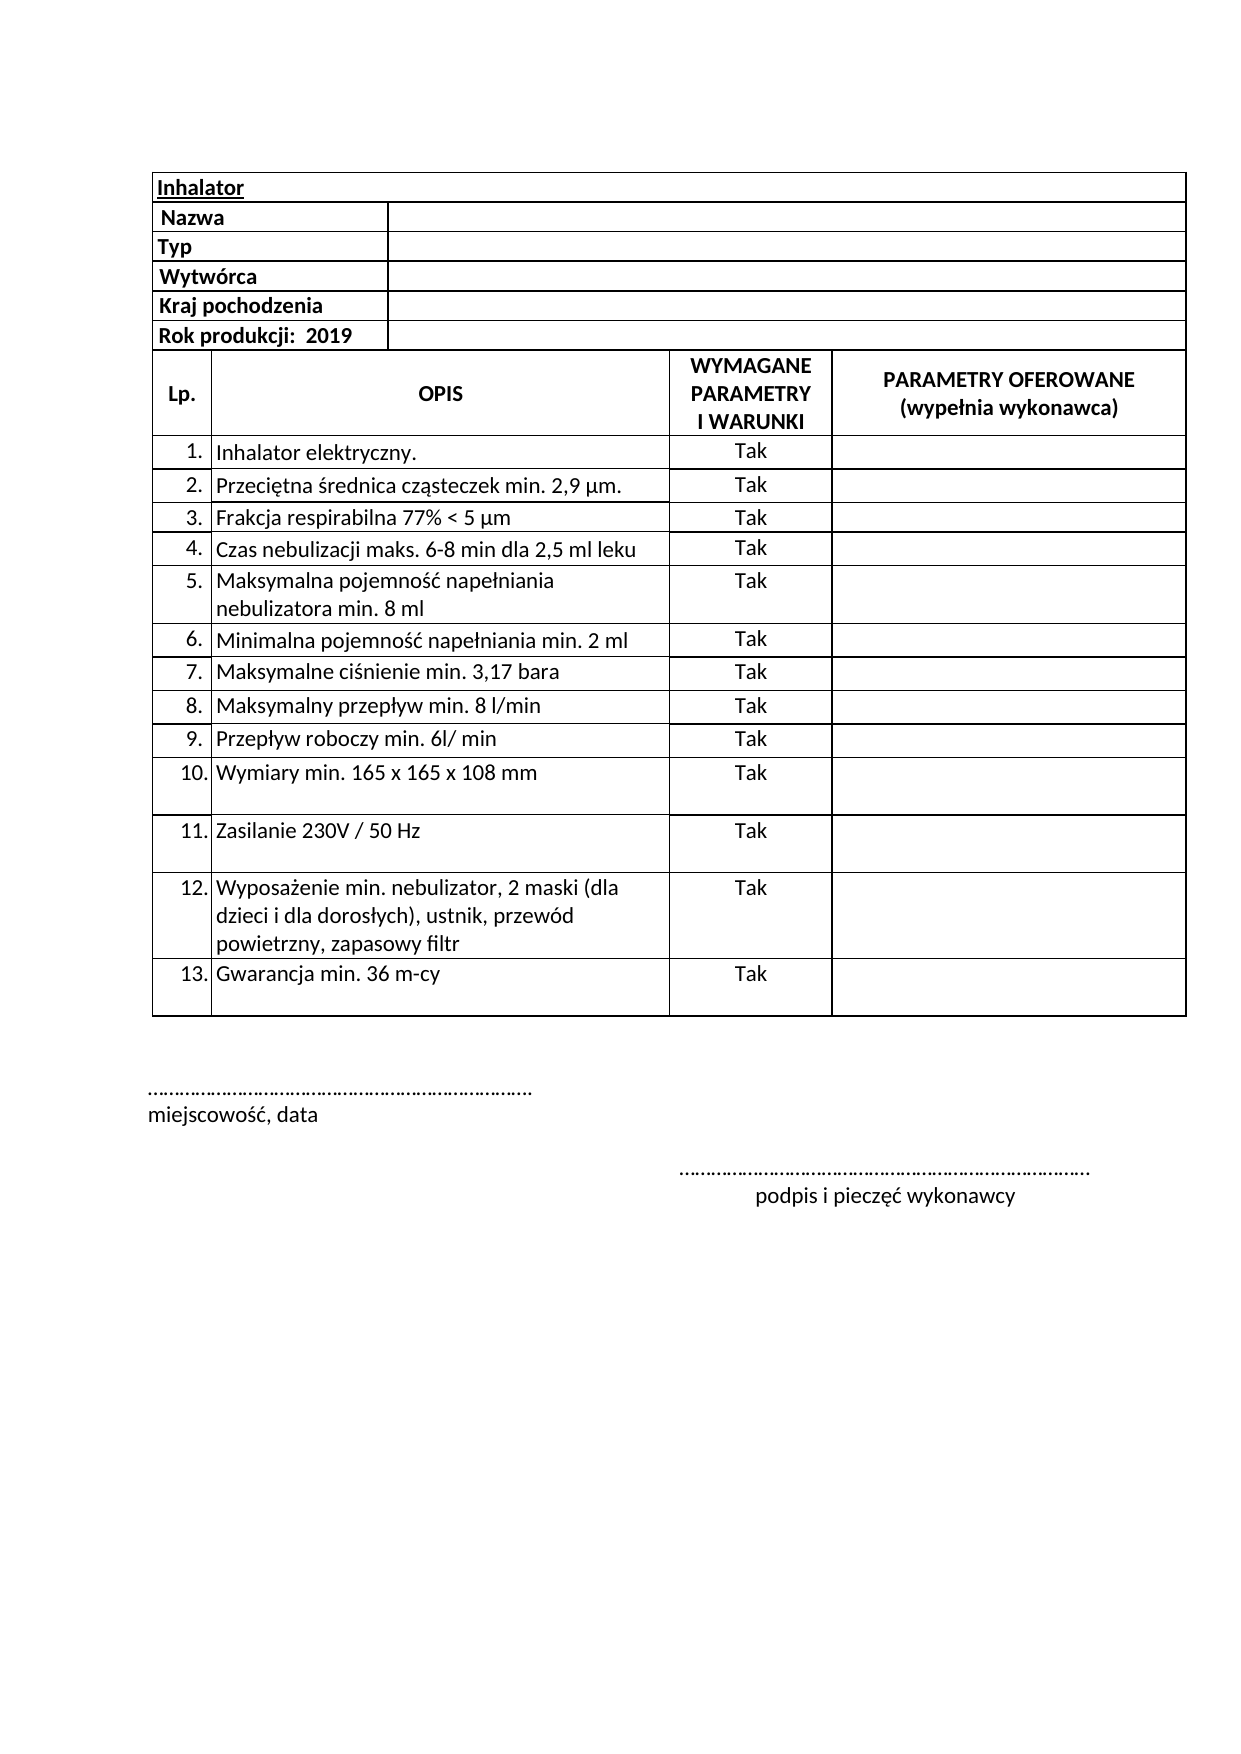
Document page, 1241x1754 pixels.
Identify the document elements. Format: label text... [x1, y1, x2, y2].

table_cell Tak [670, 758, 831, 814]
table_cell Wymiary min. 165 x 165 x 108 mm [212, 758, 669, 814]
table_cell [833, 624, 1185, 656]
table_cell Tak [670, 436, 831, 468]
table_cell Maksymalna pojemność napełniania nebulizatora min. 8 ml [212, 566, 669, 622]
table_cell [833, 470, 1185, 501]
table_cell [153, 959, 211, 1015]
table_cell Przepływ roboczy min. 6l/ min [212, 724, 669, 757]
table_cell [153, 691, 211, 723]
table_cell [833, 691, 1185, 723]
table_cell [833, 758, 1185, 814]
table_cell Tak [670, 624, 831, 656]
table_cell Maksymalne ciśnienie min. 3,17 bara [212, 657, 669, 689]
table_cell [153, 816, 211, 872]
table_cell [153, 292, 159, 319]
table_cell PARAMETRY OFEROWANE (wypełnia wykonawca) [833, 351, 1185, 435]
table_cell Tak [670, 566, 831, 622]
table_header Inhalator [153, 173, 1185, 201]
table_cell Minimalna pojemność napełniania min. 2 ml [212, 624, 669, 656]
table_cell [153, 436, 211, 468]
table_cell [833, 503, 1185, 531]
table_cell [833, 959, 1185, 1015]
table_cell Tak [670, 816, 831, 872]
table_cell [833, 533, 1185, 565]
table_cell Frakcja respirabilna 77% < 5 μm [212, 503, 669, 531]
table_cell Lp. [153, 351, 211, 435]
table_cell Gwarancja min. 36 m-cy [212, 959, 669, 1015]
table_cell [833, 436, 1185, 468]
table_cell [833, 566, 1185, 622]
table_cell Wyposażenie min. nebulizator, 2 maski (dla dzieci i dla dorosłych), ustnik, przewód powietrzny, zapasowy filtr [212, 873, 669, 957]
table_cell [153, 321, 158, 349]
text miejscowość, data [148, 1101, 1093, 1129]
table_cell Tak [670, 873, 831, 957]
table_cell [153, 503, 211, 531]
table_cell Inhalator elektryczny. [212, 436, 669, 468]
table_cell Tak [670, 470, 831, 501]
table_cell [153, 873, 211, 957]
table_cell Tak [670, 725, 831, 757]
table_cell Czas nebulizacji maks. 6-8 min dla 2,5 ml leku [212, 532, 669, 565]
table_cell [153, 758, 211, 814]
table_cell Tak [670, 959, 831, 1015]
table_cell [153, 470, 211, 501]
table_cell [153, 566, 211, 622]
table_cell WYMAGANE PARAMETRY I WARUNKI [670, 351, 831, 435]
table_cell OPIS [212, 351, 669, 435]
table_cell Zasilanie 230V / 50 Hz [212, 815, 669, 872]
table_cell Tak [670, 503, 831, 531]
table_cell Przeciętna średnica cząsteczek min. 2,9 μm. [212, 469, 669, 501]
table_cell Tak [670, 658, 831, 689]
text ………………………………………………………………. [148, 1073, 1093, 1101]
text …………………………………………………………………… [148, 1129, 1093, 1181]
table_cell [833, 873, 1185, 957]
table_cell [153, 624, 211, 656]
table_cell [153, 658, 211, 689]
table_cell Maksymalny przepływ min. 8 l/min [212, 691, 669, 723]
table_cell [153, 533, 211, 565]
table_cell [833, 725, 1185, 757]
table_cell [833, 816, 1185, 872]
table_cell Tak [670, 691, 831, 723]
table_cell [153, 725, 211, 757]
table_cell [833, 658, 1185, 689]
text podpis i pieczęć wykonawcy [148, 1181, 1093, 1209]
table_cell Tak [670, 533, 831, 565]
